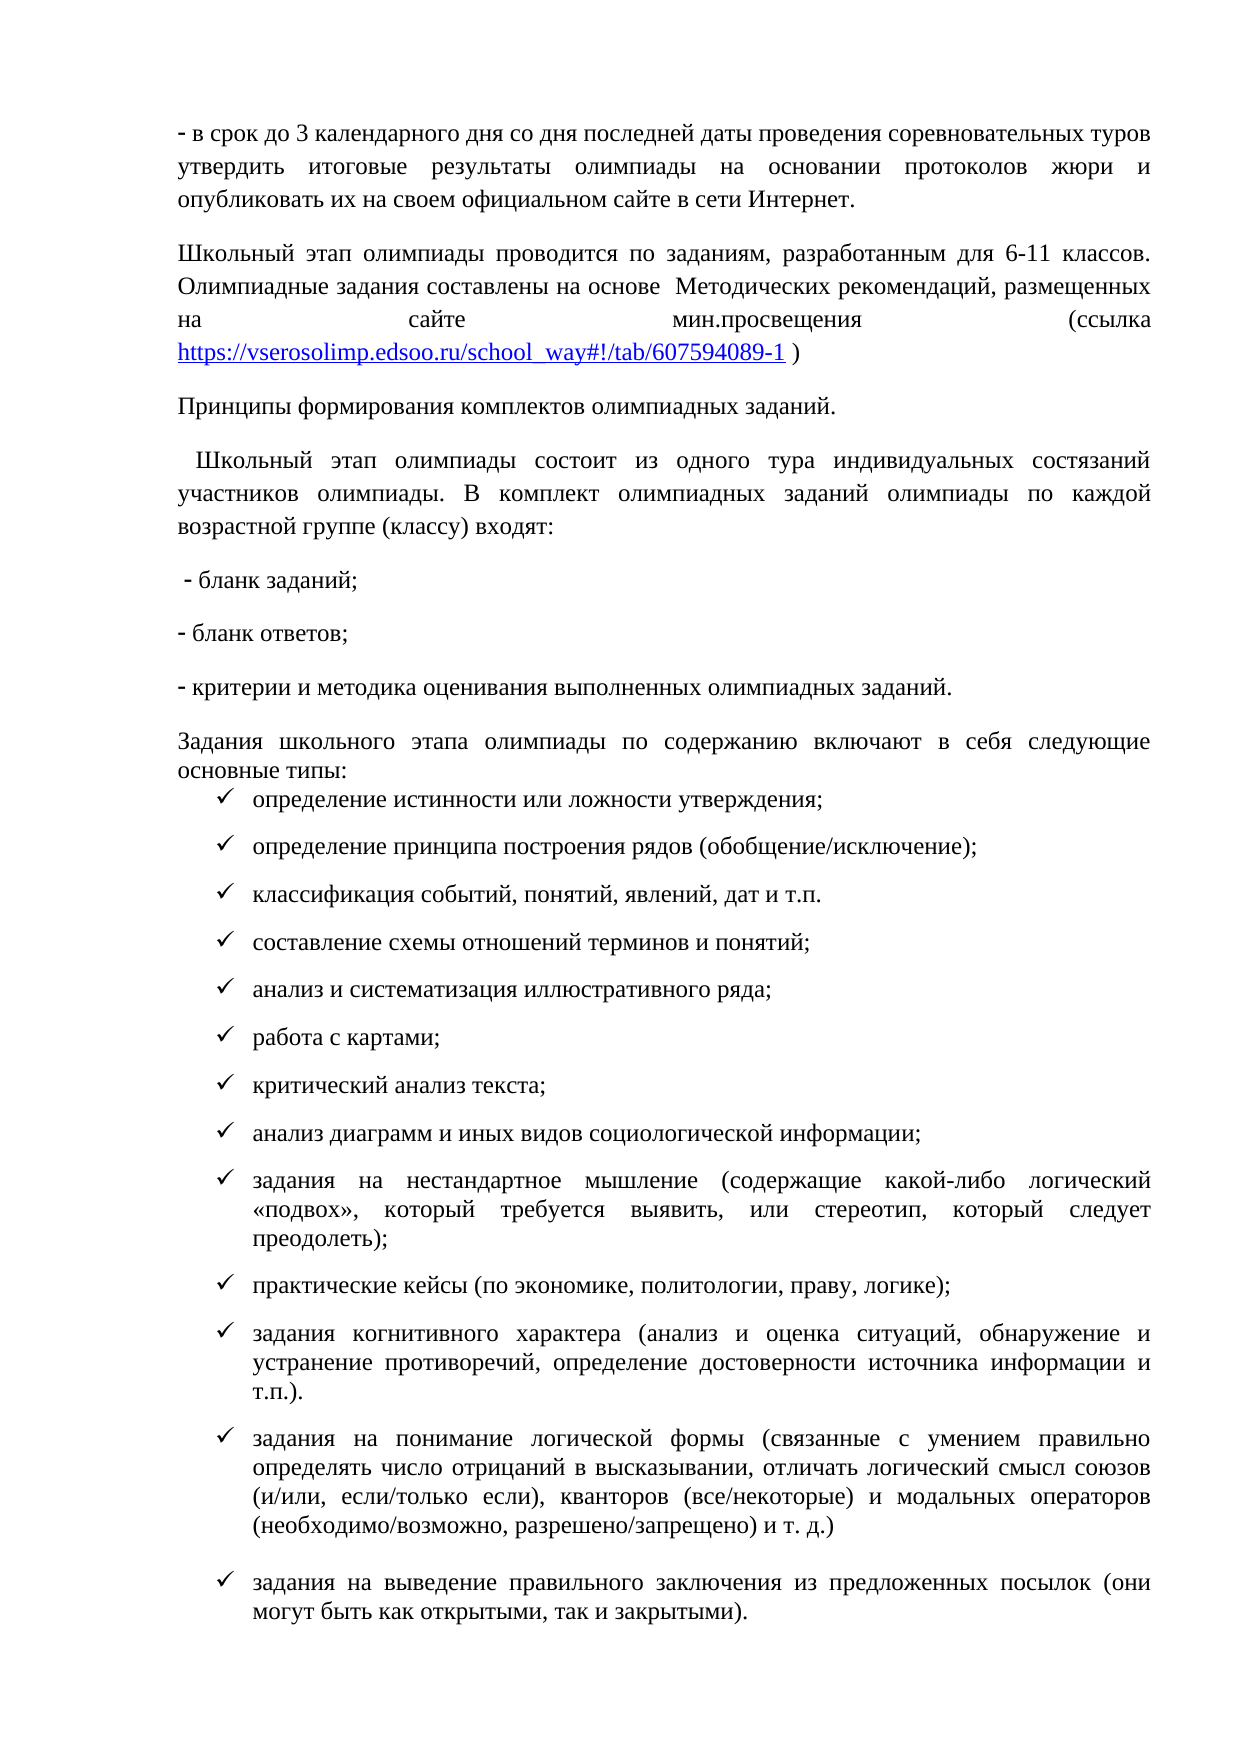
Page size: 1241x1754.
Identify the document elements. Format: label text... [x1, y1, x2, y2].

text Школьный этап олимпиады состоит из одного тура индивидуальных состязаний участников олимпиады. В комплект олимпиадных заданий олимпиады по каждой возрастной группе (классу) входят: [177, 445, 1152, 539]
text Задания школьного этапа олимпиады по содержанию включают в себя следующие основные типы: [177, 726, 1152, 784]
list задания на понимание логической формы (связанные с умением правильно определять число отрицаний в высказывании, отличать логический смысл союзов (и/или, если/только если), кванторов (все/некоторые) и модальных операторов (необходимо/возможно, разрешено/запрещено) и т. д.) [215, 1423, 1152, 1538]
list определение истинности или ложности утверждения; [215, 784, 1152, 812]
text Школьный этап олимпиады проводится по заданиям, разработанным для 6-11 классов. Олимпиадные задания составлены на основе Методических рекомендаций, размещенных на сайте мин.просвещения (ссылка https://vserosolimp.edsoo.ru/school_way#!/tab/607594089-1 ) [177, 238, 1152, 366]
list критический анализ текста; [215, 1070, 1152, 1099]
list практические кейсы (по экономике, политологии, праву, логике); [215, 1271, 1152, 1299]
text критерии и методика оценивания выполненных олимпиадных заданий. [177, 672, 1152, 701]
text бланк ответов; [177, 618, 1152, 647]
list задания когнитивного характера (анализ и оценка ситуаций, обнаружение и устранение противоречий, определение достоверности источника информации и т.п.). [215, 1318, 1152, 1404]
text в срок до 3 календарного дня со дня последней даты проведения соревновательных туров утвердить итоговые результаты олимпиады на основании протоколов жюри и опубликовать их на своем официальном сайте в сети Интернет. [177, 118, 1152, 213]
list задания на выведение правильного заключения из предложенных посылок (они могут быть как открытыми, так и закрытыми). [215, 1567, 1152, 1625]
list анализ и систематизация иллюстративного ряда; [215, 974, 1152, 1003]
list анализ диаграмм и иных видов социологической информации; [215, 1118, 1152, 1146]
list задания на нестандартное мышление (содержащие какой-либо логический «подвох», который требуется выявить, или стереотип, который следует преодолеть); [215, 1165, 1152, 1252]
list работа с картами; [215, 1022, 1152, 1051]
list классификация событий, понятий, явлений, дат и т.п. [215, 879, 1152, 908]
text бланк заданий; [177, 565, 1152, 593]
text Принципы формирования комплектов олимпиадных заданий. [177, 391, 1152, 420]
list определение принципа построения рядов (обобщение/исключение); [215, 831, 1152, 860]
list составление схемы отношений терминов и понятий; [215, 927, 1152, 956]
